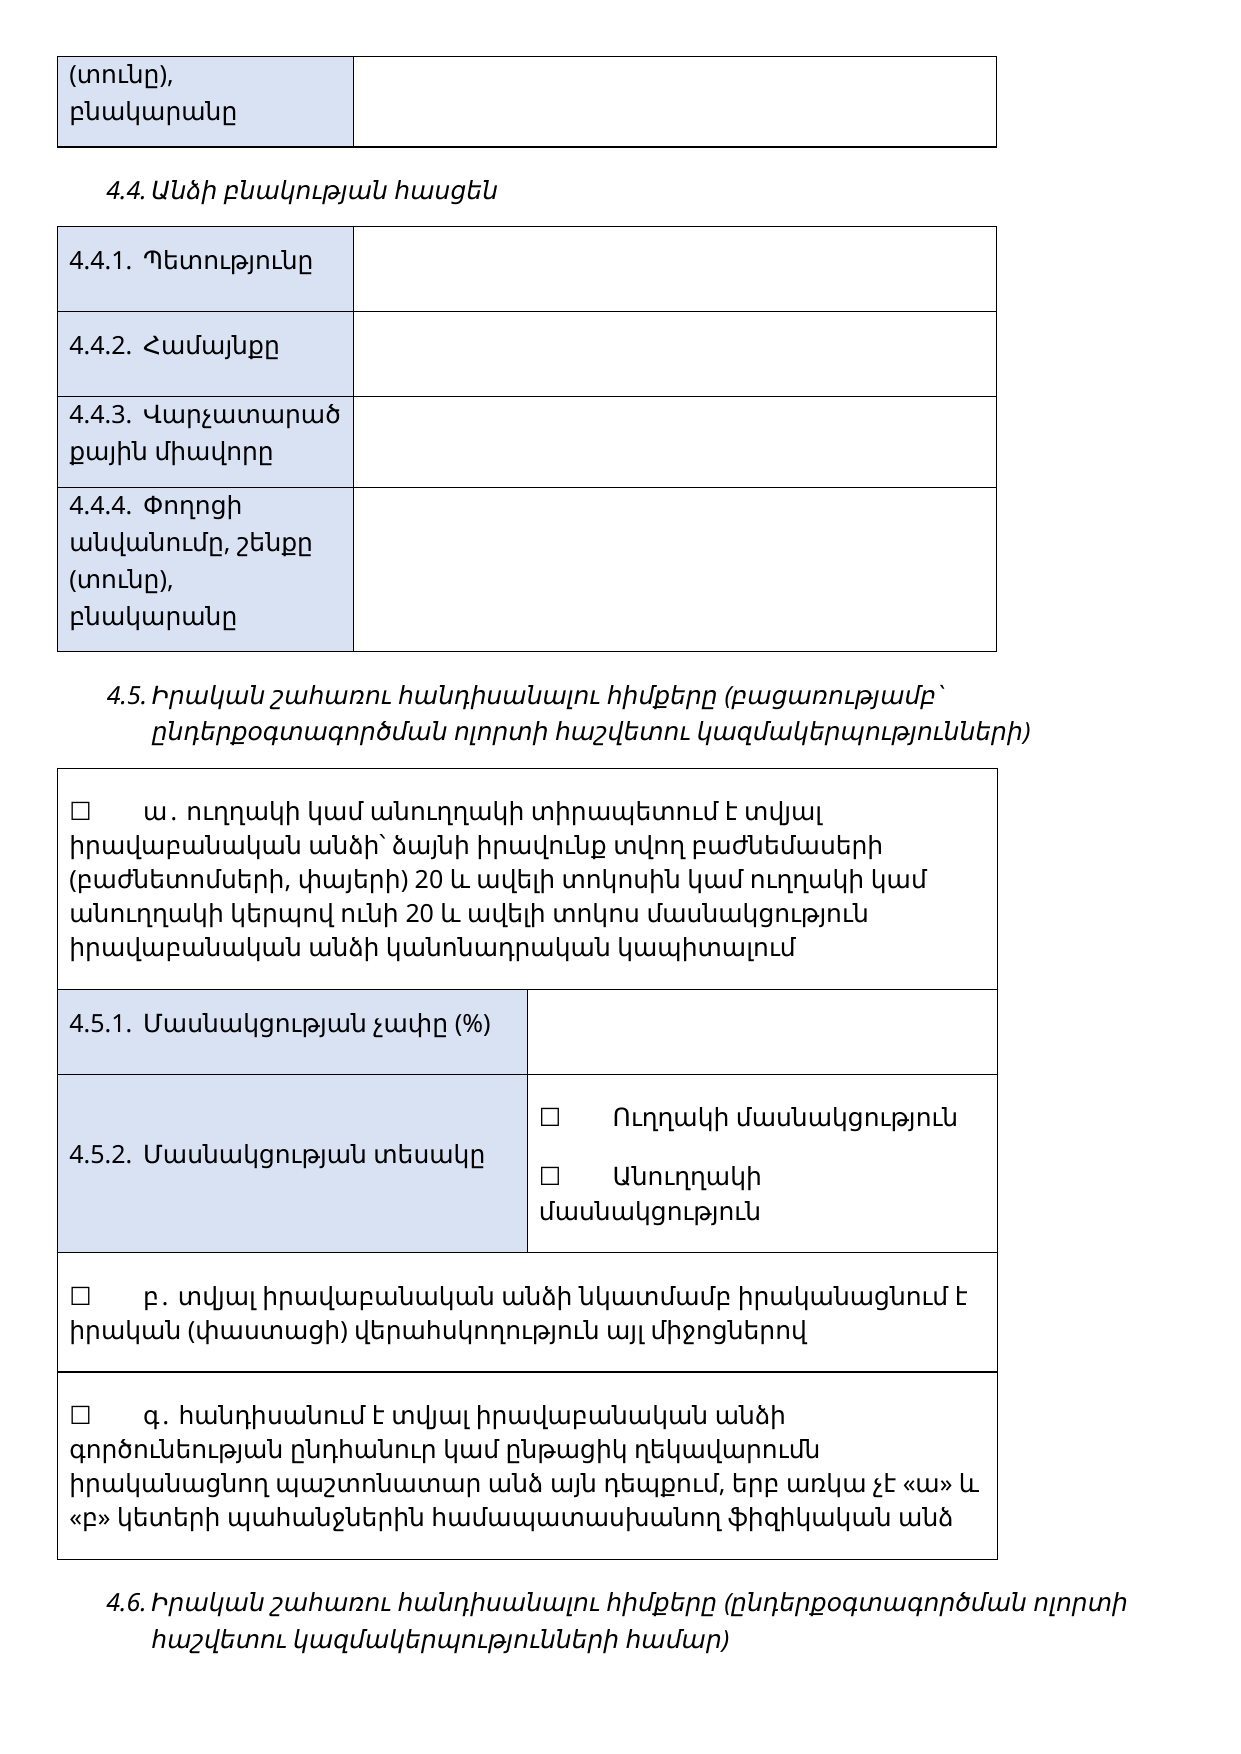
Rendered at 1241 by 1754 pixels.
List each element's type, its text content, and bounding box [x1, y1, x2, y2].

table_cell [58, 57, 353, 146]
table_cell Մասնակցության տեսակը [58, 1075, 527, 1252]
table_cell Վարչատարածքային միավորը [58, 397, 353, 487]
table_cell [354, 312, 996, 396]
table_header Պետությունը [58, 227, 353, 311]
table_cell ☐ գ․ հանդիսանում է տվյալ իրավաբանական անձի գործունեության ընդհանուր կամ ընթացիկ ղեկավարումն իրականացնող պաշտոնատար անձ այն դեպքում, երբ առկա չէ «ա» և «բ» կետերի պահանջներին համապատասխանող ֆիզիկական անձ [58, 1373, 997, 1559]
table_cell [528, 990, 997, 1074]
list Անձի բնակության հասցեն [106, 172, 1167, 206]
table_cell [58, 488, 353, 651]
list Իրական շահառու հանդիսանալու հիմքերը (ընդերքօգտագործման ոլորտի հաշվետու կազմակերպությունների համար) [106, 1585, 1167, 1656]
table_cell ☐ բ․ տվյալ իրավաբանական անձի նկատմամբ իրականացնում է իրական (փաստացի) վերահսկողություն այլ միջոցներով [58, 1253, 997, 1371]
table_header ☐ ա․ ուղղակի կամ անուղղակի տիրապետում է տվյալ իրավաբանական անձի՝ ձայնի իրավունք տվող բաժնեմասերի (բաժնետոմսերի, փայերի) 20 և ավելի տոկոսին կամ ուղղակի կամ անուղղակի կերպով ունի 20 և ավելի տոկոս մասնակցություն իրավաբանական անձի կանոնադրական կապիտալում [58, 769, 997, 989]
table_header [354, 227, 996, 311]
table_cell Մասնակցության չափը (%) [58, 990, 527, 1074]
table_cell Համայնքը [58, 312, 353, 396]
table_cell [354, 397, 996, 487]
table_cell [354, 57, 996, 146]
table_cell ☐ Ուղղակի մասնակցություն ☐ Անուղղակի մասնակցություն [528, 1075, 997, 1252]
list Իրական շահառու հանդիսանալու հիմքերը (բացառությամբ` ընդերքօգտագործման ոլորտի հաշվետու կազմակերպությունների) [107, 677, 1167, 748]
table_cell [354, 488, 996, 651]
